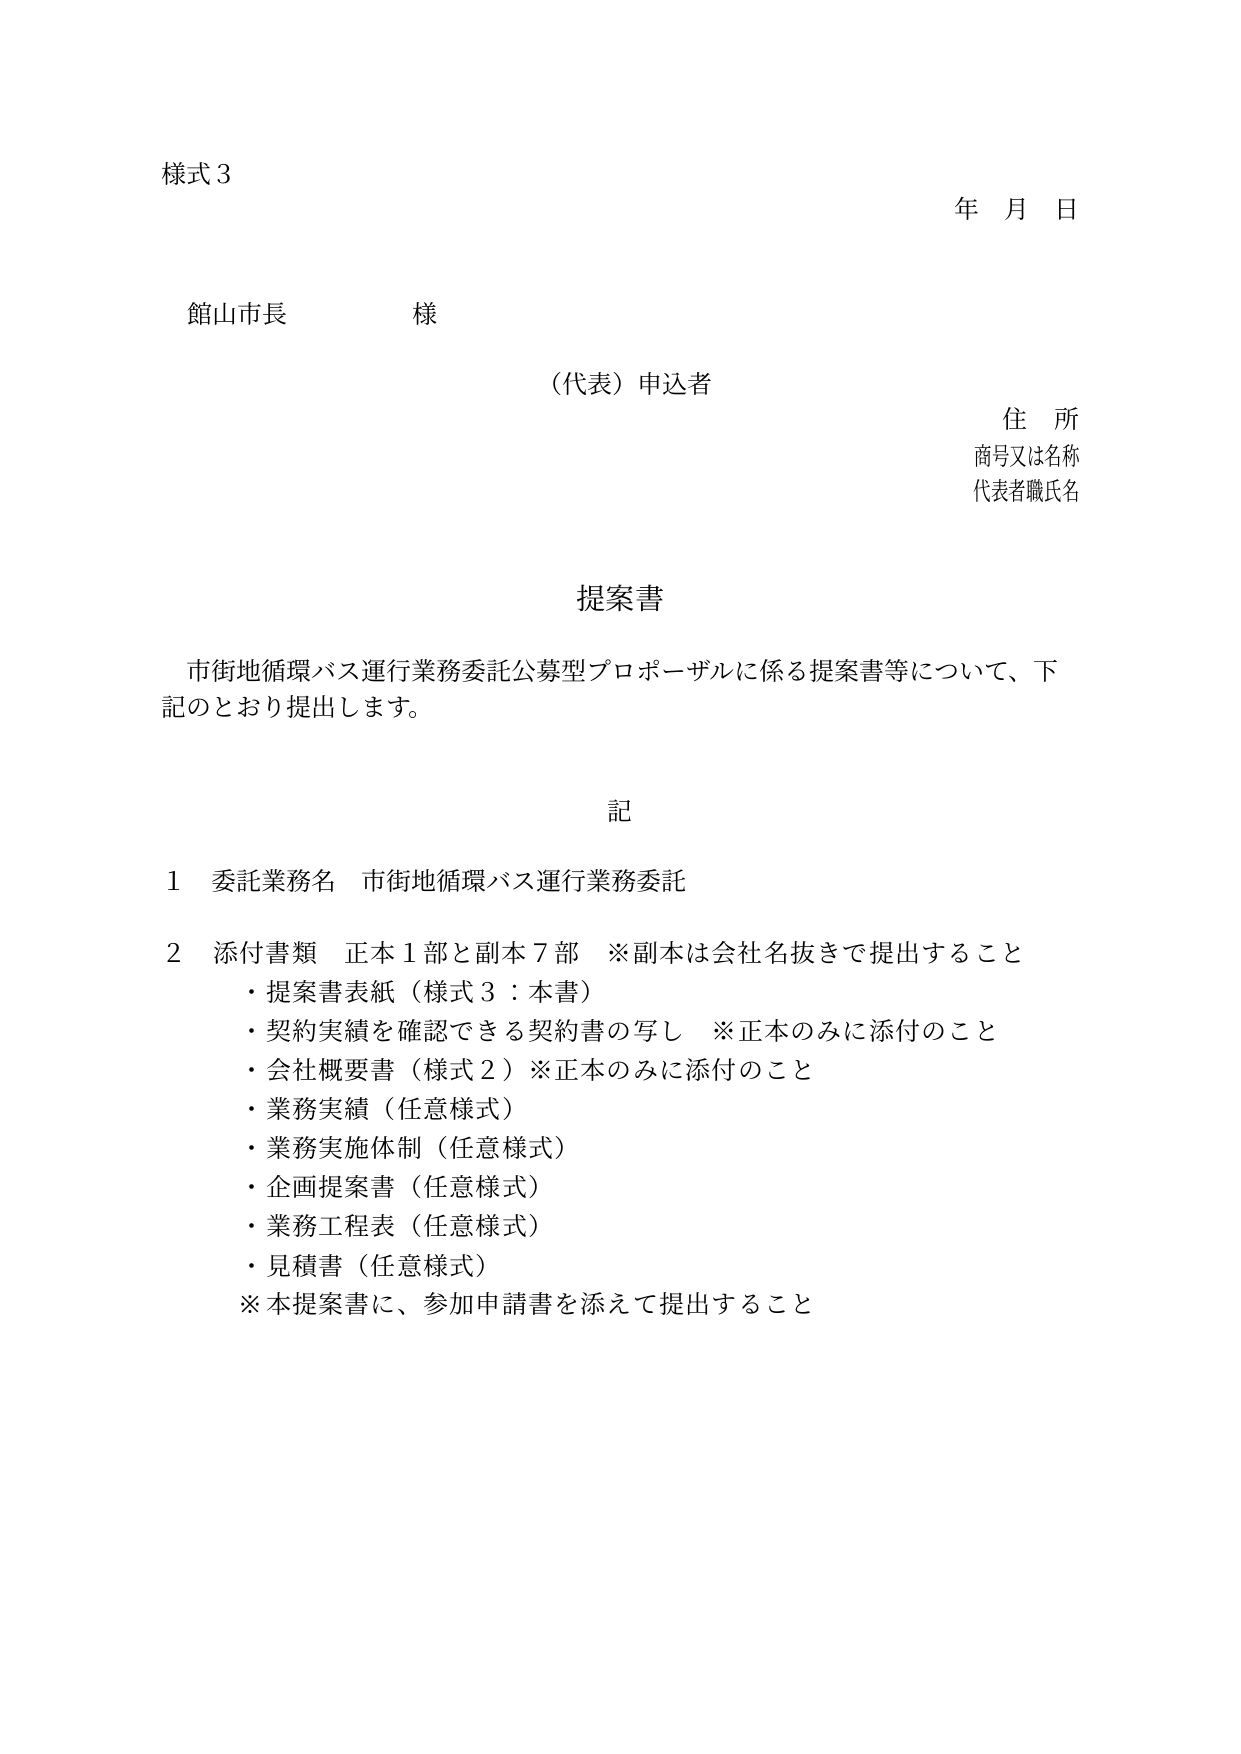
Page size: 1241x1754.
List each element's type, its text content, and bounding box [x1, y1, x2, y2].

text ・業務実績（任意様式） [213, 1088, 1079, 1127]
text 提案書 [161, 576, 1079, 618]
text 年 月 日 [161, 190, 1079, 226]
text 市街地循環バス運行業務委託公募型プロポーザルに係る提案書等について、下記のとおり提出します。 [161, 652, 1079, 724]
text 住所 [161, 400, 1079, 436]
text ・見積書（任意様式） [213, 1244, 1079, 1284]
text １ 委託業務名 市街地循環バス運行業務委託 [161, 862, 1079, 898]
text 様式３ [161, 154, 1079, 190]
text ・企画提案書（任意様式） [213, 1166, 1079, 1206]
text ※本提案書に、参加申請書を添えて提出すること [217, 1284, 1079, 1323]
text ・提案書表紙（様式３：本書） [213, 971, 1079, 1010]
text 館山市長 様 [161, 294, 1079, 330]
text 記 [161, 792, 1079, 828]
text ・契約実績を確認できる契約書の写し ※正本のみに添付のこと [213, 1010, 1079, 1049]
text （代表）申込者 [161, 364, 1079, 400]
text ・会社概要書（様式２）※正本のみに添付のこと [213, 1049, 1079, 1088]
text ・業務工程表（任意様式） [213, 1206, 1079, 1244]
text 代表者職氏名 [161, 472, 1079, 508]
text ・業務実施体制（任意様式） [213, 1127, 1079, 1166]
text 商号又は名称 [161, 436, 1079, 472]
text ２ 添付書類 正本１部と副本７部 ※副本は会社名抜きで提出すること [161, 932, 1079, 971]
